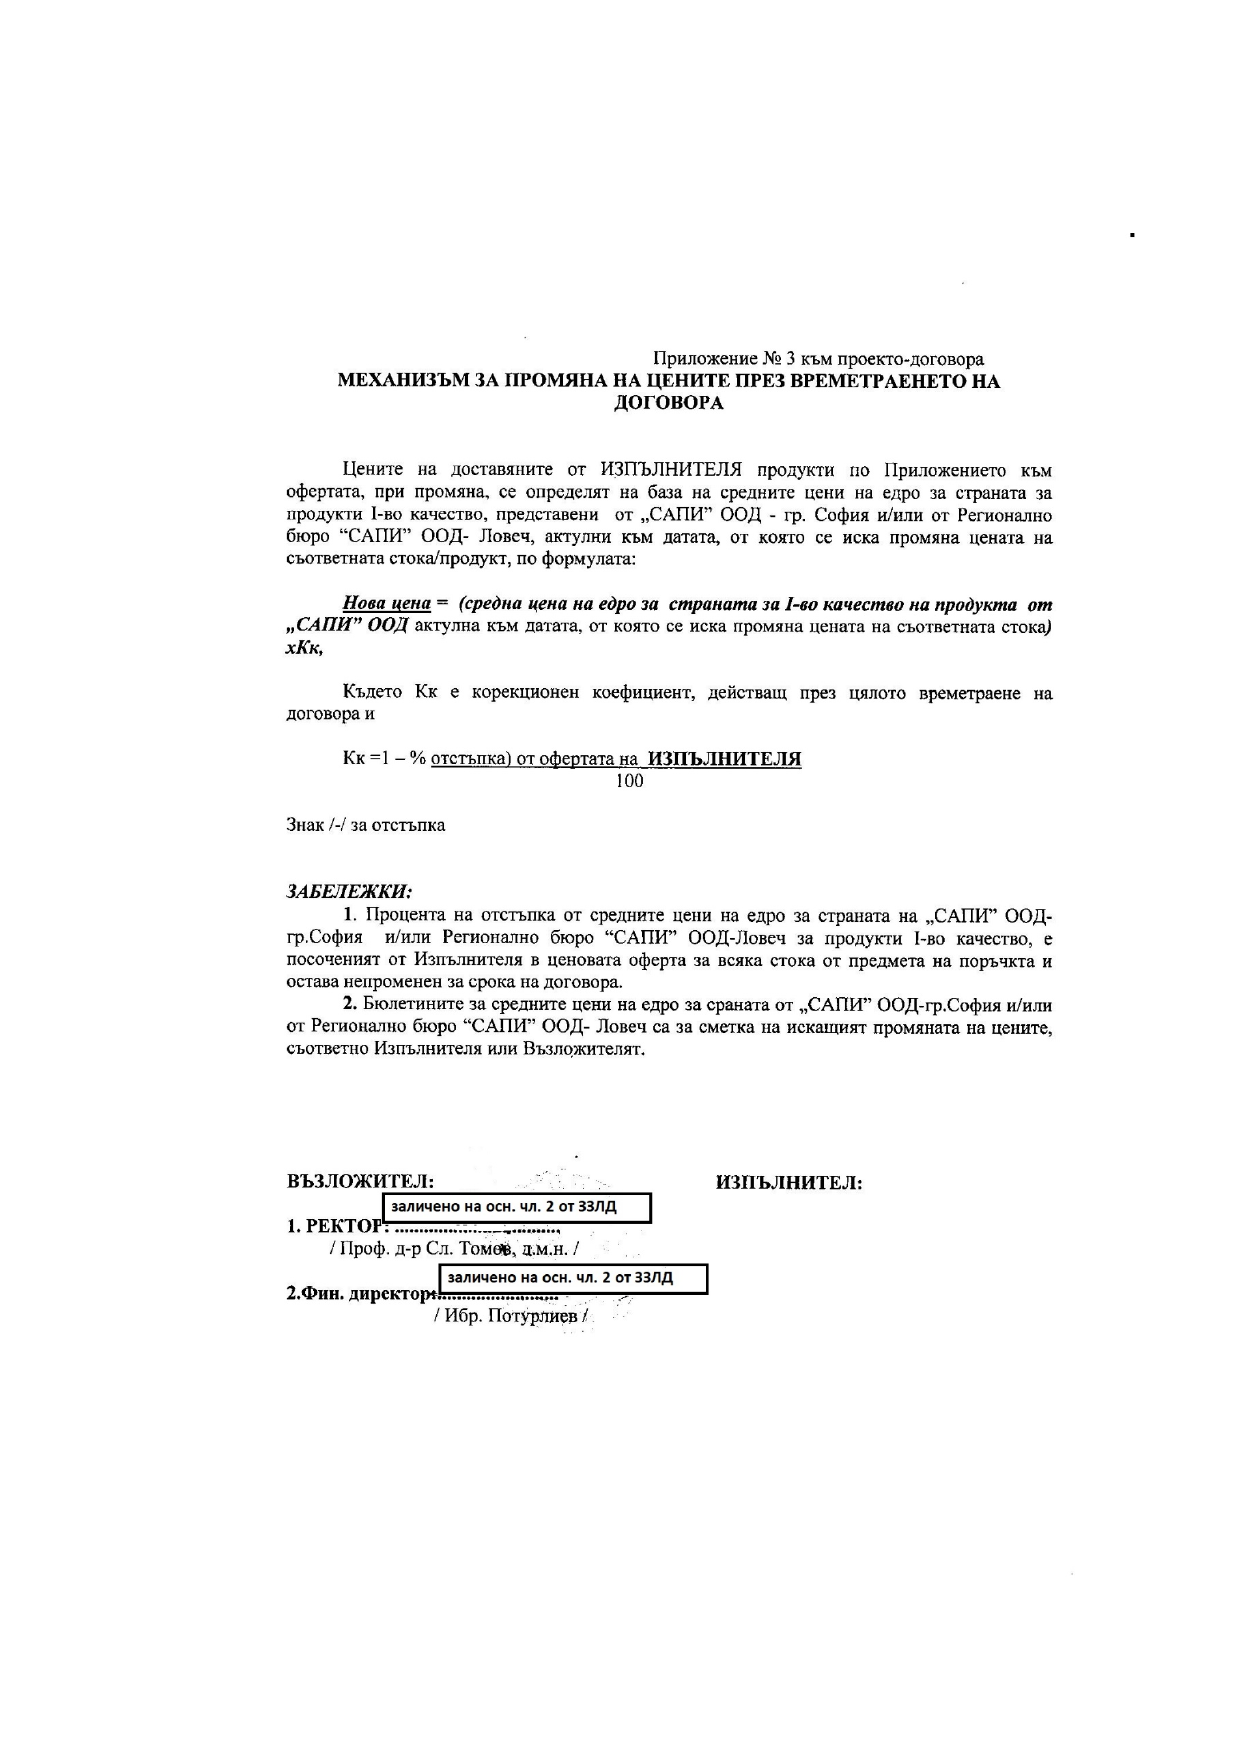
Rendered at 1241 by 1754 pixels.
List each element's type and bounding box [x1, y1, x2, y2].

picture [147, 233, 1137, 1595]
